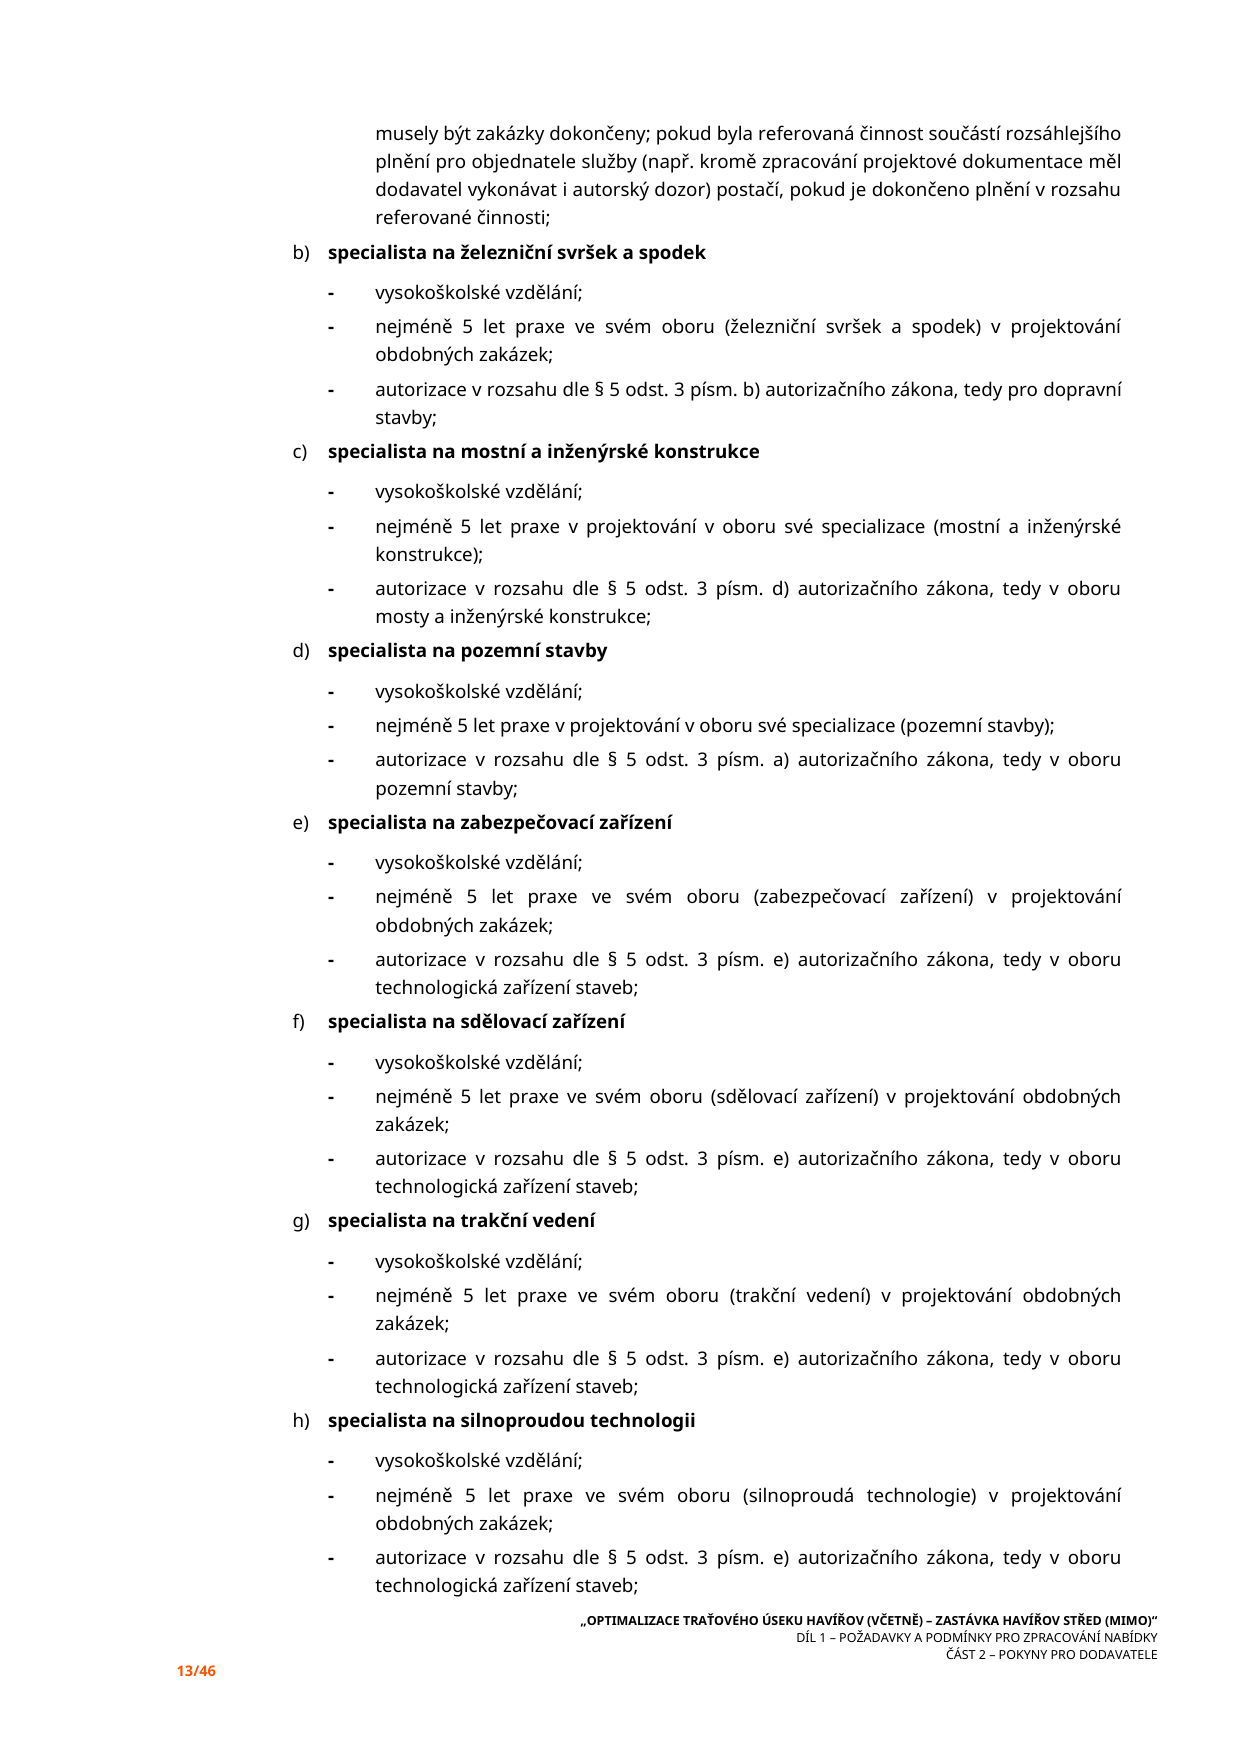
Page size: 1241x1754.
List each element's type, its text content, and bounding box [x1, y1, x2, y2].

text autorizace v rozsahu dle § 5 odst. 3 písm. a) autorizačního zákona, tedy v oboru pozemní stavby; [328, 747, 1122, 800]
text autorizace v rozsahu dle § 5 odst. 3 písm. e) autorizačního zákona, tedy v oboru technologická zařízení staveb; [328, 1146, 1122, 1199]
list specialista na trakční vedení [292, 1208, 1122, 1233]
text vysokoškolské vzdělání; [328, 1049, 1122, 1074]
text nejméně 5 let praxe ve svém oboru (zabezpečovací zařízení) v projektování obdobných zakázek; [328, 884, 1122, 937]
list specialista na silnoproudou technologii [292, 1407, 1122, 1433]
text vysokoškolské vzdělání; [328, 1248, 1122, 1274]
text autorizace v rozsahu dle § 5 odst. 3 písm. e) autorizačního zákona, tedy v oboru technologická zařízení staveb; [328, 1544, 1122, 1598]
list specialista na sdělovací zařízení [292, 1008, 1122, 1034]
text vysokoškolské vzdělání; [328, 1448, 1122, 1473]
text nejméně 5 let praxe v projektování v oboru své specializace (pozemní stavby); [328, 712, 1122, 738]
text nejméně 5 let praxe ve svém oboru (sdělovací zařízení) v projektování obdobných zakázek; [328, 1083, 1122, 1137]
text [328, 121, 1122, 230]
text autorizace v rozsahu dle § 5 odst. 3 písm. b) autorizačního zákona, tedy pro dopravní stavby; [328, 376, 1122, 429]
text vysokoškolské vzdělání; [328, 678, 1122, 704]
list specialista na železniční svršek a spodek [292, 239, 1122, 264]
list specialista na zabezpečovací zařízení [292, 809, 1122, 834]
text autorizace v rozsahu dle § 5 odst. 3 písm. e) autorizačního zákona, tedy v oboru technologická zařízení staveb; [328, 1345, 1122, 1398]
list specialista na mostní a inženýrské konstrukce [292, 438, 1122, 464]
text vysokoškolské vzdělání; [328, 479, 1122, 504]
text nejméně 5 let praxe ve svém oboru (trakční vedení) v projektování obdobných zakázek; [328, 1283, 1122, 1336]
text nejméně 5 let praxe ve svém oboru (železniční svršek a spodek) v projektování obdobných zakázek; [328, 314, 1122, 367]
text vysokoškolské vzdělání; [328, 849, 1122, 875]
list specialista na pozemní stavby [292, 638, 1122, 663]
text nejméně 5 let praxe v projektování v oboru své specializace (mostní a inženýrské konstrukce); [328, 513, 1122, 567]
text nejméně 5 let praxe ve svém oboru (silnoproudá technologie) v projektování obdobných zakázek; [328, 1482, 1122, 1536]
text autorizace v rozsahu dle § 5 odst. 3 písm. e) autorizačního zákona, tedy v oboru technologická zařízení staveb; [328, 946, 1122, 1000]
text vysokoškolské vzdělání; [328, 279, 1122, 305]
text autorizace v rozsahu dle § 5 odst. 3 písm. d) autorizačního zákona, tedy v oboru mosty a inženýrské konstrukce; [328, 575, 1122, 629]
